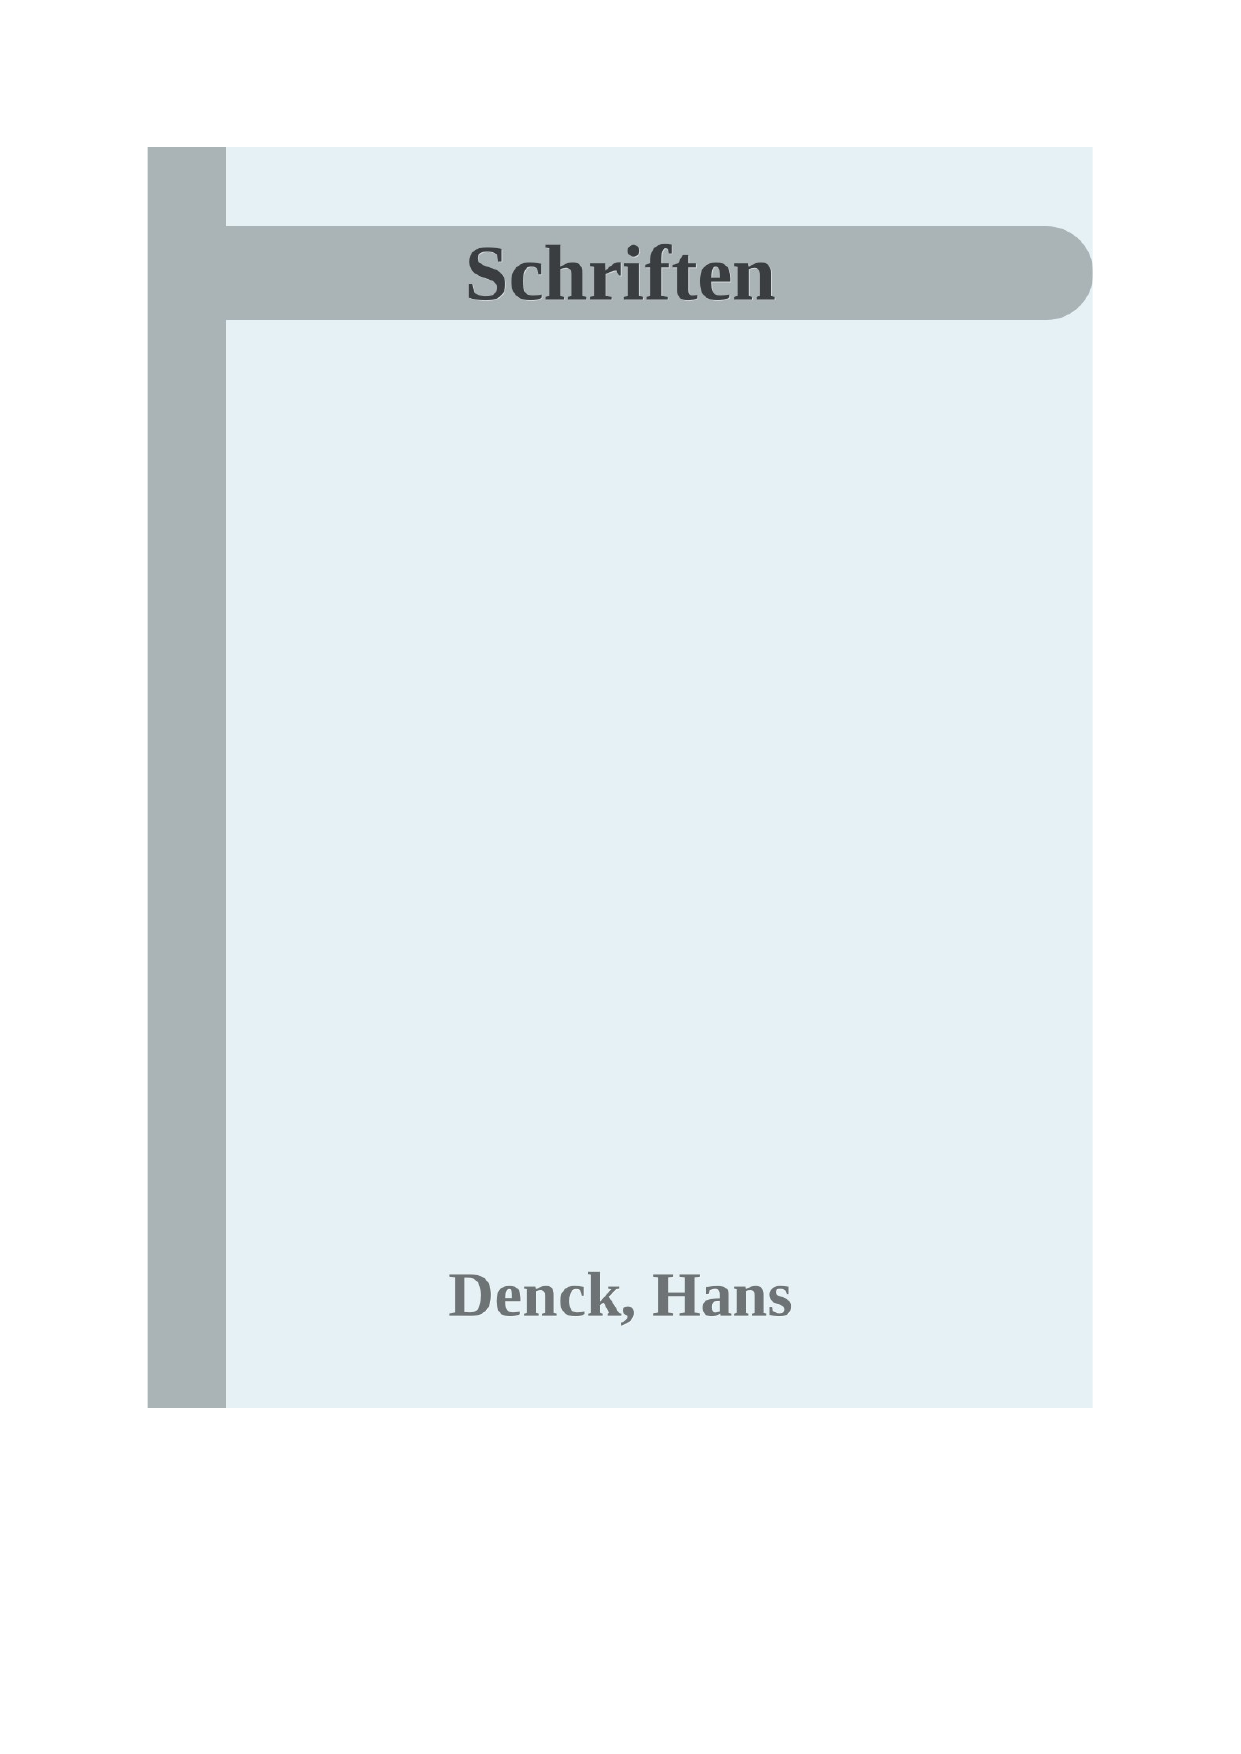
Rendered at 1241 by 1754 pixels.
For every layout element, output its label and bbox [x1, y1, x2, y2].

picture [147, 147, 1093, 1408]
